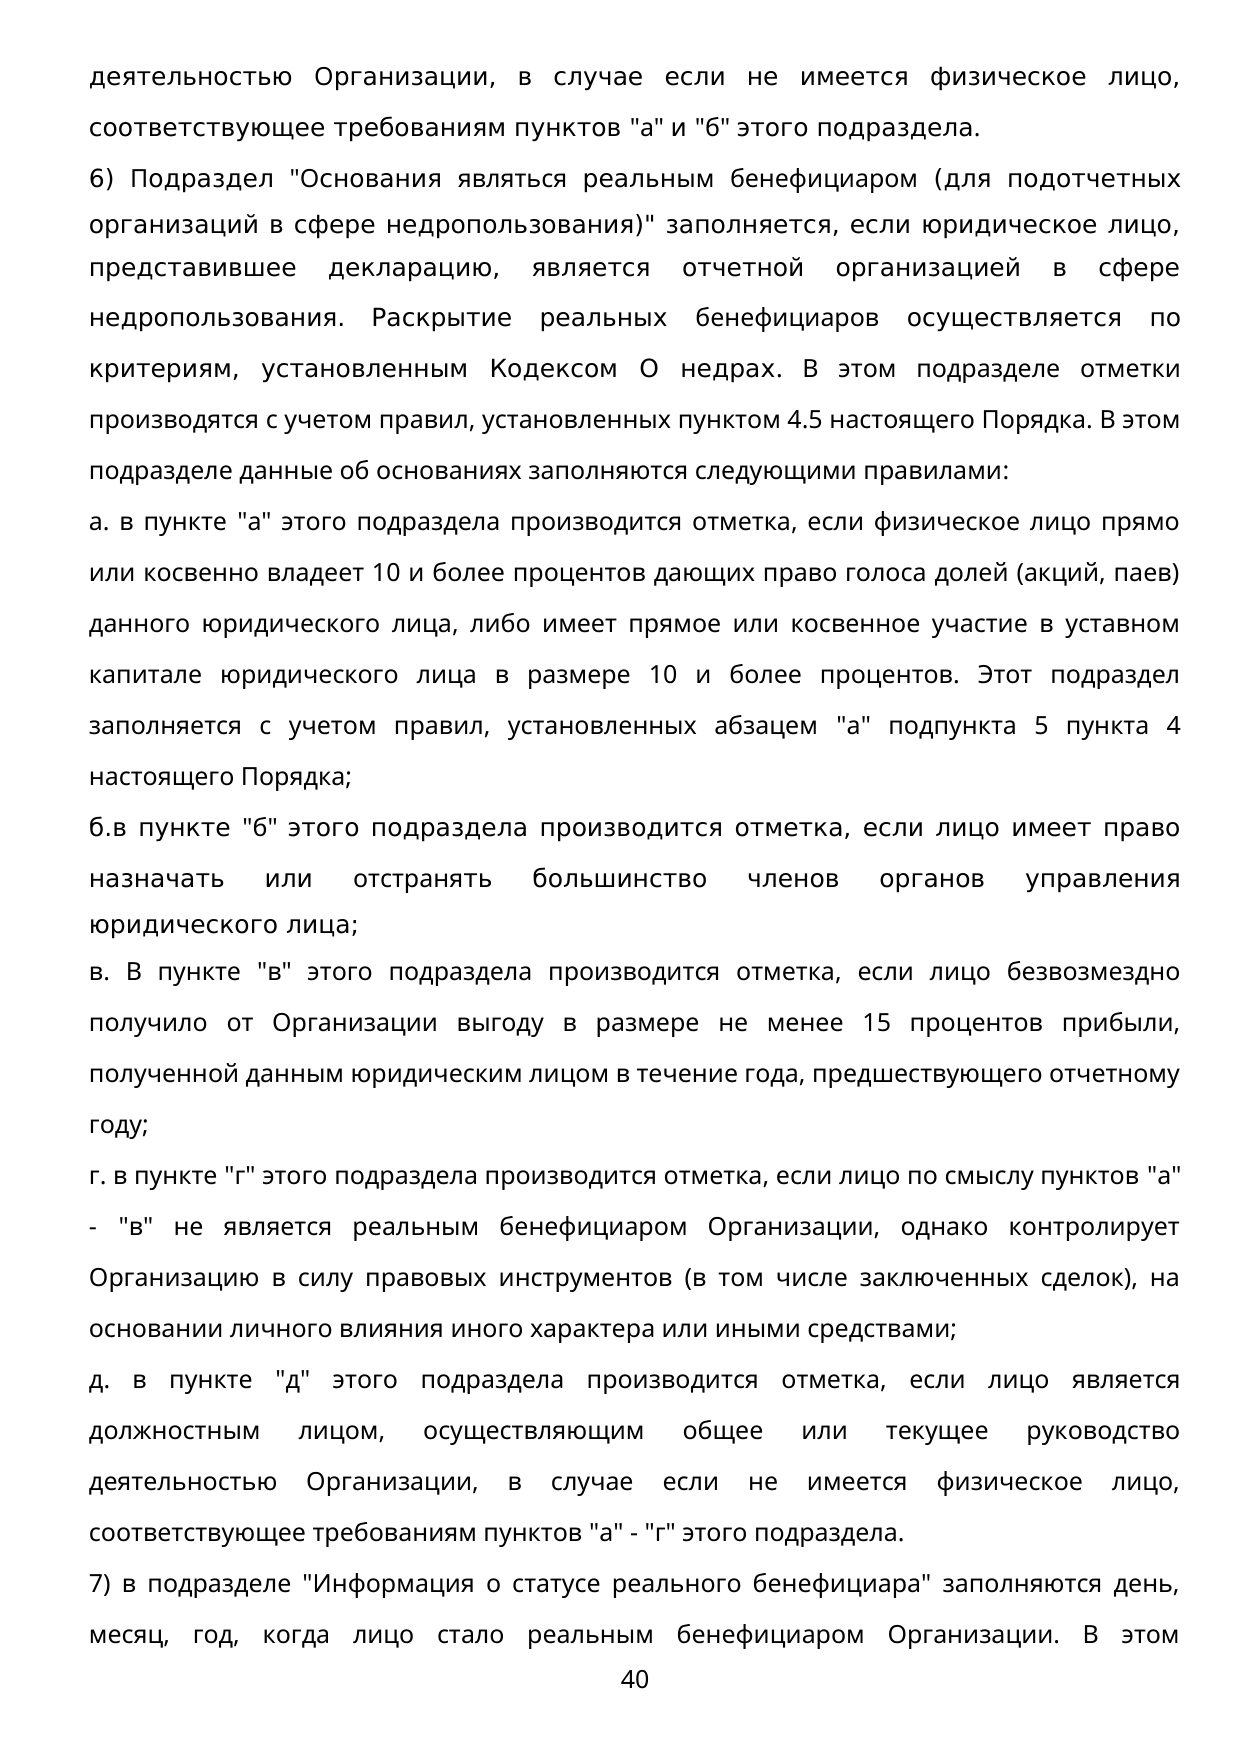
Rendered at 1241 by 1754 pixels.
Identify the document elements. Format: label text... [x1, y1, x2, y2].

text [89, 59, 1181, 144]
text а. в пункте "а" этого подраздела производится отметка, если физическое лицо прямо или косвенно владеет 10 и более процентов дающих право голоса долей (акций, паев) данного юридического лица, либо имеет прямое или косвенное участие в уставном капитале юридического лица в размере 10 и более процентов. Этот подраздел заполняется с учетом правил, установленных абзацем "а" подпункта 5 пункта 4 настоящего Порядка; [89, 504, 1181, 793]
text г. в пункте "г" этого подраздела производится отметка, если лицо по смыслу пунктов "а" - "в" не является реальным бенефициаром Организации, однако контролирует Организацию в силу правовых инструментов (в том числе заключенных сделок), на основании личного влияния иного характера или иными средствами; [89, 1158, 1181, 1345]
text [89, 1566, 1181, 1651]
text д. в пункте "д" этого подраздела производится отметка, если лицо является должностным лицом, осуществляющим общее или текущее руководство деятельностью Организации, в случае если не имеется физическое лицо, соответствующее требованиям пунктов "а" - "г" этого подраздела. [89, 1362, 1181, 1549]
text в. В пункте "в" этого подраздела производится отметка, если лицо безвозмездно получило от Организации выгоду в размере не менее 15 процентов прибыли, полученной данным юридическим лицом в течение года, предшествующего отчетному году; [89, 953, 1181, 1141]
text 6) Подраздел "Основания являться реальным бенефициаром (для подотчетных организаций в сфере недропользования)" заполняется, если юридическое лицо, представившее декларацию, является отчетной организацией в сфере недропользования. Раскрытие реальных бенефициаров осуществляется по критериям, установленным Кодексом О недрах. В этом подразделе отметки производятся с учетом правил, установленных пунктом 4.5 настоящего Порядка. В этом подразделе данные об основаниях заполняются следующими правилами: [89, 161, 1181, 487]
text б.в пункте "б" этого подраздела производится отметка, если лицо имеет право назначать или отстранять большинство членов органов управления юридического лица; [89, 810, 1181, 939]
